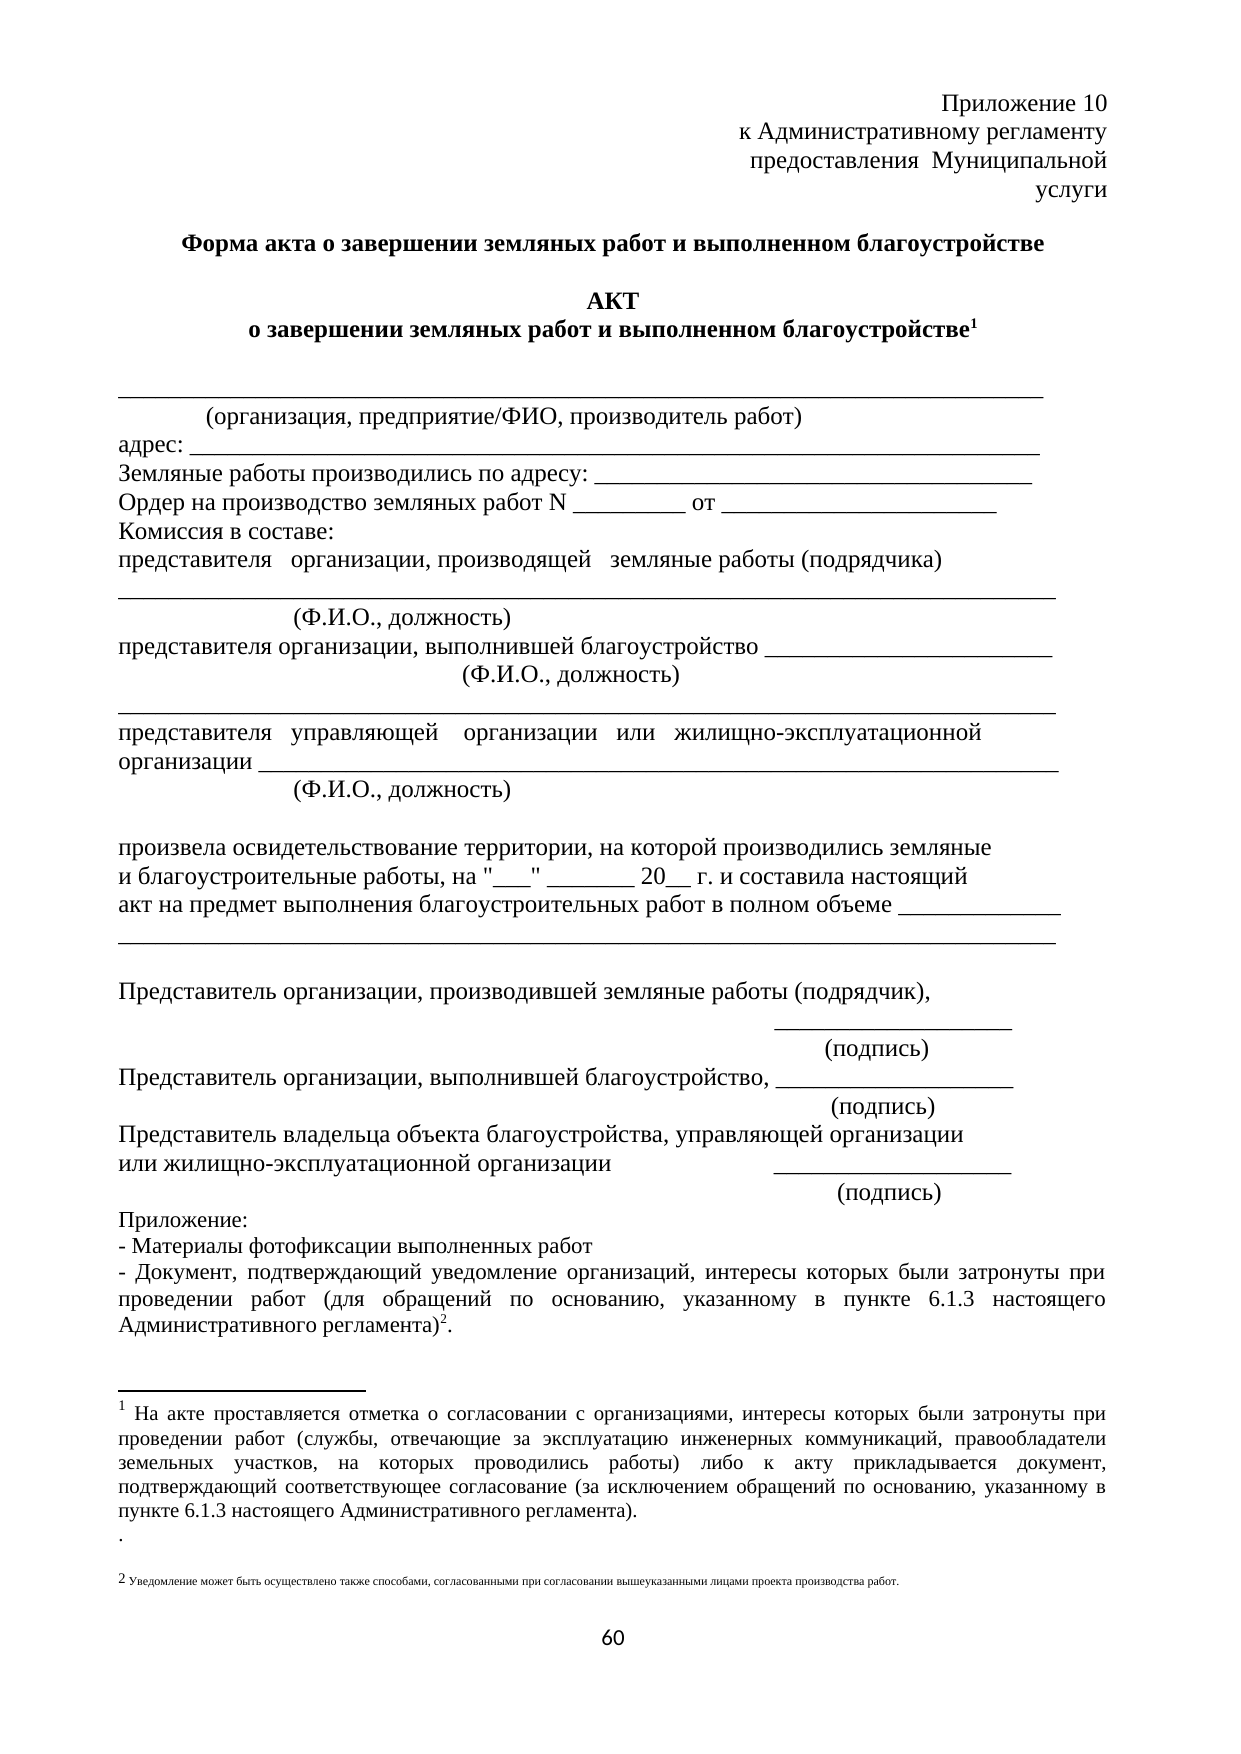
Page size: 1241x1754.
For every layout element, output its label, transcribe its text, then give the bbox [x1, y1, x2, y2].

text ___________________________________________________________________________ [118, 573, 1107, 602]
text произвела освидетельствование территории, на которой производились земляные [118, 832, 1107, 861]
text Земляные работы производились по адресу: ___________________________________ [118, 458, 1107, 487]
text Комиссия в составе: [118, 516, 1107, 544]
text ___________________ [118, 1004, 1107, 1033]
text (организация, предприятие/ФИО, производитель работ) [118, 401, 1107, 429]
text - Материалы фотофиксации выполненных работ [118, 1232, 1107, 1258]
text Представитель владельца объекта благоустройства, управляющей организации [118, 1119, 1107, 1148]
text организации ________________________________________________________________ [118, 746, 1107, 774]
text Ордер на производство земляных работ N _________ от ______________________ [118, 487, 1107, 516]
text __________________________________________________________________________ [118, 372, 1107, 401]
text адрес: ____________________________________________________________________ [118, 429, 1107, 458]
text Представитель организации, выполнившей благоустройство, ___________________ [118, 1062, 1107, 1091]
text ___________________________________________________________________________ [118, 688, 1107, 717]
text ___________________________________________________________________________ [118, 918, 1107, 947]
text (подпись) [118, 1177, 1107, 1206]
text о завершении земляных работ и выполненном благоустройстве [118, 314, 1107, 343]
text (Ф.И.О., должность) [118, 659, 1107, 688]
text и благоустроительные работы, на "___" _______ 20__ г. и составила настоящий [118, 861, 1107, 889]
text представителя управляющей организации или жилищно-эксплуатационной [118, 717, 1107, 746]
text представителя организации, выполнившей благоустройство _______________________ [118, 631, 1107, 659]
text или жилищно-эксплуатационной организации ___________________ [118, 1148, 1107, 1177]
text представителя организации, производящей земляные работы (подрядчика) [118, 544, 1107, 573]
text Представитель организации, производившей земляные работы (подрядчик), [118, 976, 1107, 1004]
text АКТ [118, 286, 1107, 314]
text Форма акта о завершении земляных работ и выполненном благоустройстве [118, 228, 1107, 256]
text акт на предмет выполнения благоустроительных работ в полном объеме _____________ [118, 889, 1107, 918]
text (подпись) [118, 1033, 1107, 1062]
text Приложение: [118, 1206, 1107, 1232]
text Приложение 10 к Административному регламенту предоставления Муниципальной услуги [709, 88, 1107, 203]
text (Ф.И.О., должность) [118, 774, 1107, 803]
text (Ф.И.О., должность) [118, 602, 1107, 631]
text (подпись) [118, 1091, 1107, 1119]
text - Документ, подтверждающий уведомление организаций, интересы которых были затронуты при проведении работ (для обращений по основанию, указанному в пункте 6.1.3 настоящего Административного регламента). [118, 1258, 1107, 1337]
